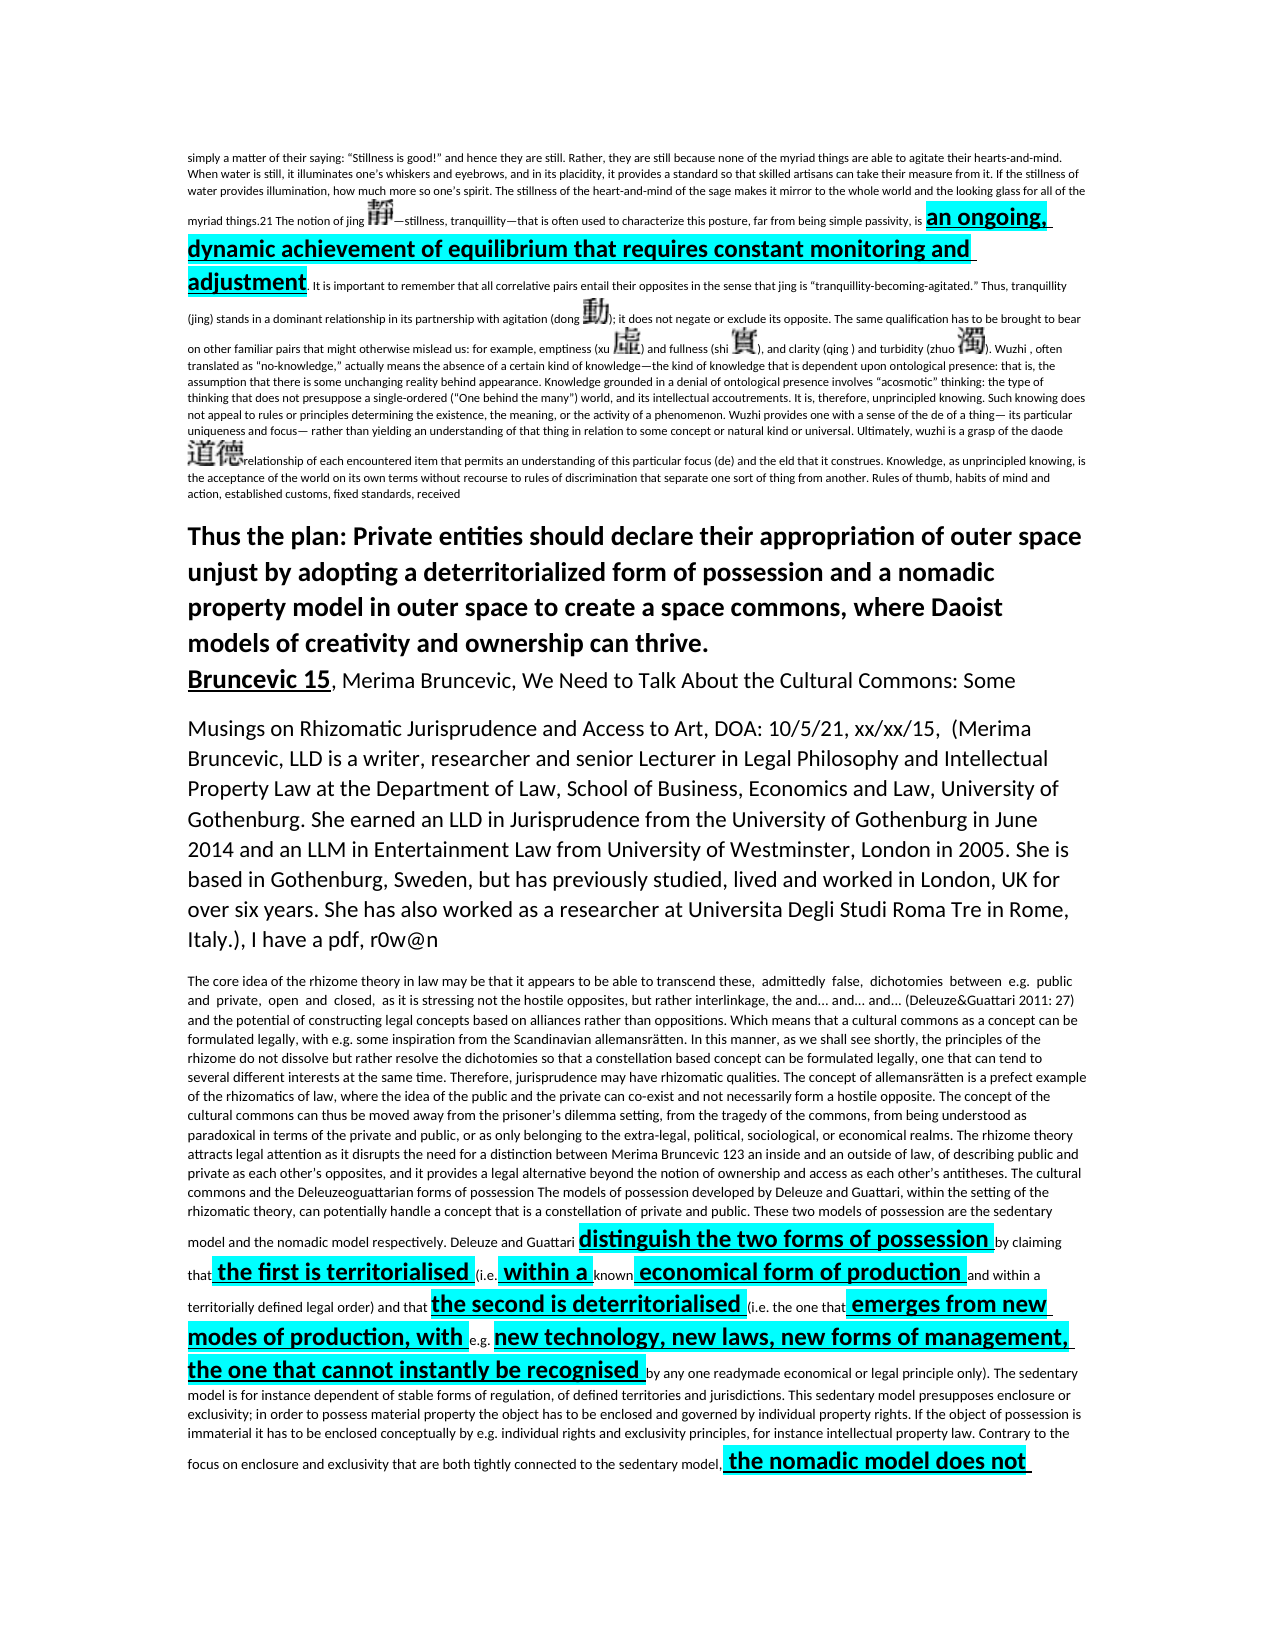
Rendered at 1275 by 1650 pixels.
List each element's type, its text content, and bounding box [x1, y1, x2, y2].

text Bruncevic 15, Merima Bruncevic, We Need to Talk About the Cultural Commons: Some [187, 662, 1087, 695]
picture [367, 199, 394, 225]
picture [187, 440, 244, 466]
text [187, 150, 1087, 502]
text Musings on Rhizomatic Jurisprudence and Access to Art, DOA: 10/5/21, xx/xx/15, (Merima Bruncevic, LLD is a writer, researcher and senior Lecturer in Legal Philosophy and Intellectual Property Law at the Department of Law, School of Business, Economics and Law, University of Gothenburg. She earned an LLD in Jurisprudence from the University of Gothenburg in June 2014 and an LLM in Entertainment Law from University of Westminster, London in 2005. She is based in Gothenburg, Sweden, but has previously studied, lived and worked in London, UK for over six years. She has also worked as a researcher at Universita Degli Studi Roma Tre in Rome, Italy.), I have a pdf, r0w@n [187, 714, 1087, 954]
picture [583, 298, 609, 324]
picture [731, 327, 758, 354]
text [187, 972, 1087, 1475]
picture [957, 327, 985, 354]
picture [613, 327, 641, 354]
subtitle Thus the plan: Private entities should declare their appropriation of outer space unjust by adopting a deterritorialized form of possession and a nomadic property model in outer space to create a space commons, where Daoist models of creativity and ownership can thrive. [187, 519, 1087, 659]
